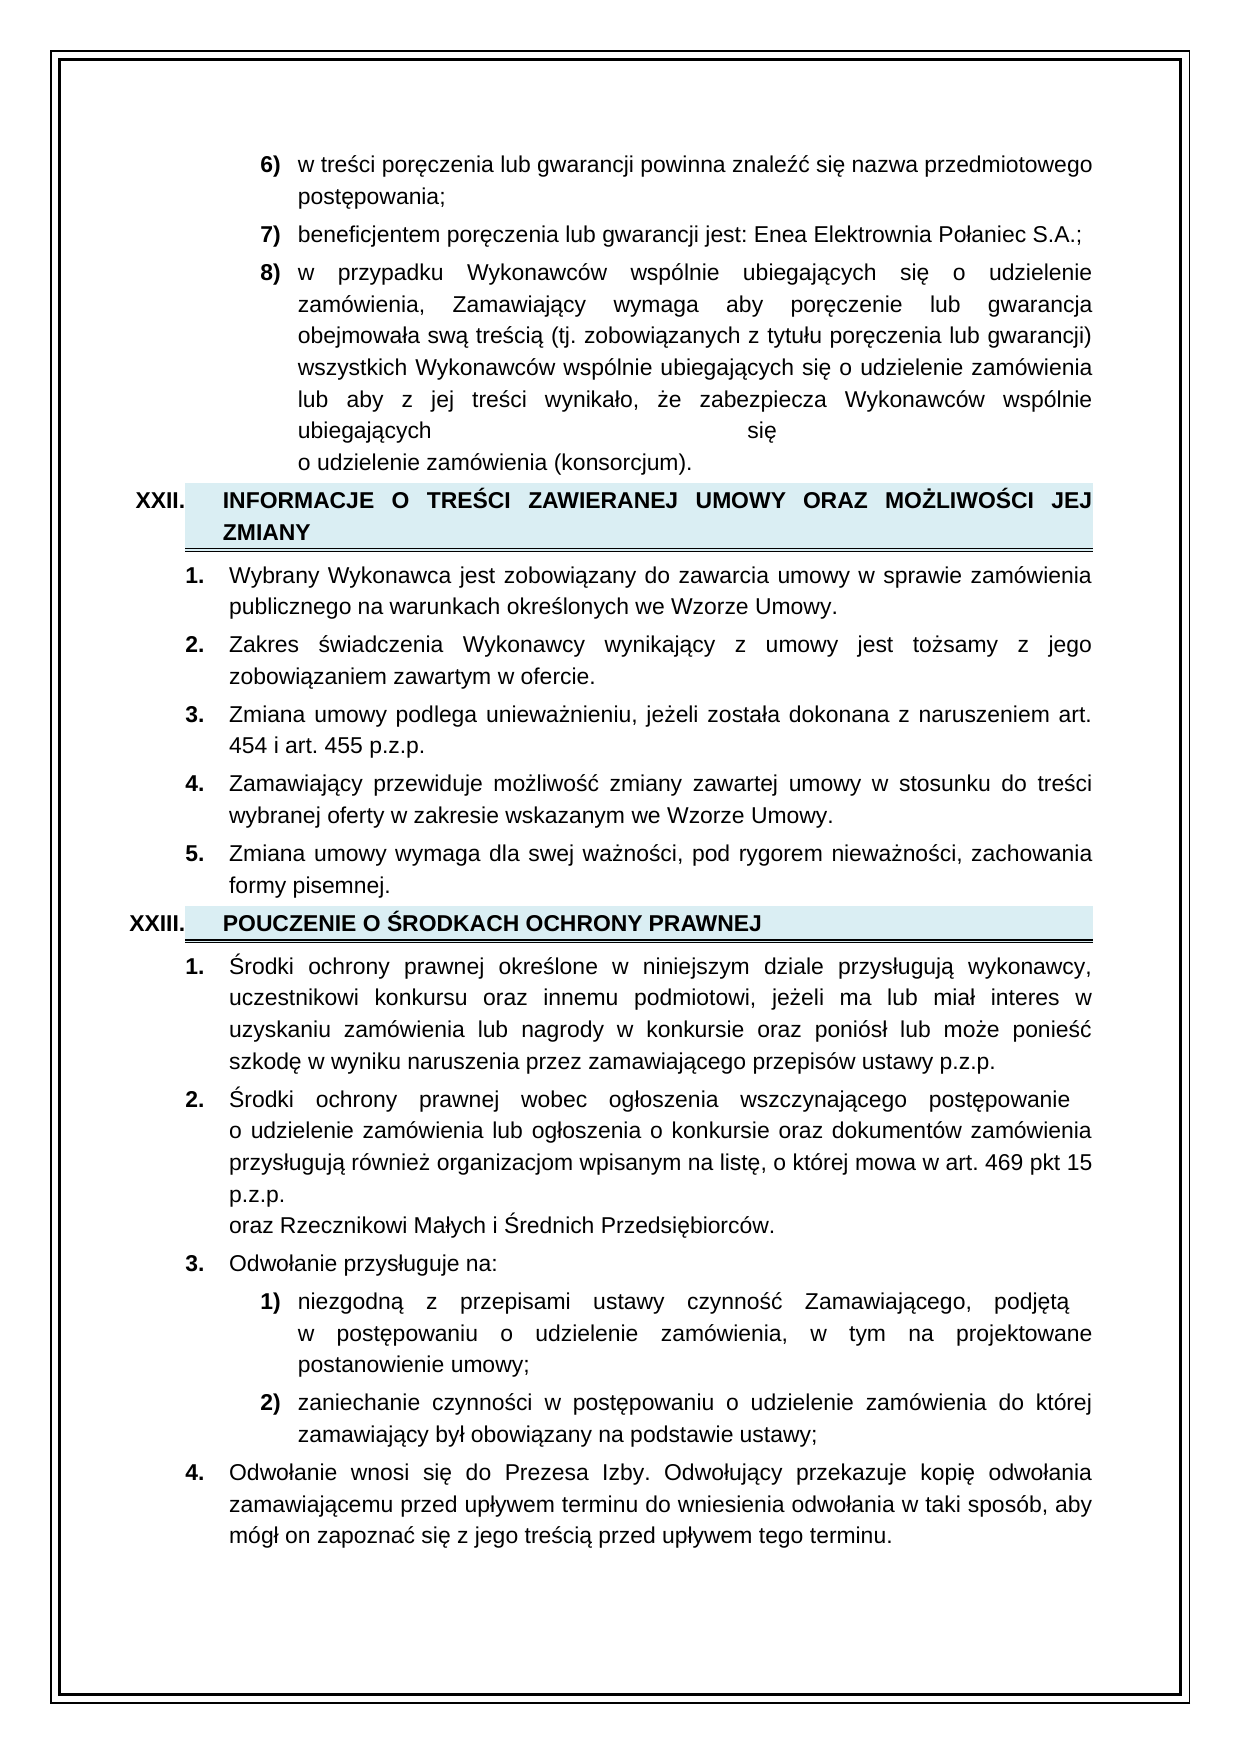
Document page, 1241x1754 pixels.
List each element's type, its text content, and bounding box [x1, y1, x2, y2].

list w treści poręczenia lub gwarancji powinna znaleźć się nazwa przedmiotowego postępowania; [260, 148, 1093, 211]
list Zakres świadczenia Wykonawcy wynikający z umowy jest tożsamy z jego zobowiązaniem zawartym w ofercie. [185, 627, 1093, 691]
list Środki ochrony prawnej określone w niniejszym dziale przysługują wykonawcy, uczestnikowi konkursu oraz innemu podmiotowi, jeżeli ma lub miał interes w uzyskaniu zamówienia lub nagrody w konkursie oraz poniósł lub może ponieść szkodę w wyniku naruszenia przez zamawiającego przepisów ustawy p.z.p. [185, 949, 1093, 1076]
list Zmiana umowy podlega unieważnieniu, jeżeli została dokonana z naruszeniem art. 454 i art. 455 p.z.p. [185, 697, 1093, 760]
list Środki ochrony prawnej wobec ogłoszenia wszczynającego postępowanie o udzielenie zamówienia lub ogłoszenia o konkursie oraz dokumentów zamówienia przysługują również organizacjom wpisanym na listę, o której mowa w art. 469 pkt 15 p.z.p. oraz Rzecznikowi Małych i Średnich Przedsiębiorców. [185, 1082, 1093, 1240]
list beneficjentem poręczenia lub gwarancji jest: Enea Elektrownia Połaniec S.A.; [260, 217, 1093, 249]
list niezgodną z przepisami ustawy czynność Zamawiającego, podjętą w postępowaniu o udzielenie zamówienia, w tym na projektowane postanowienie umowy; [260, 1284, 1093, 1379]
list Zmiana umowy wymaga dla swej ważności, pod rygorem nieważności, zachowania formy pisemnej. [185, 836, 1093, 899]
list Zamawiający przewiduje możliwość zmiany zawartej umowy w stosunku do treści wybranej oferty w zakresie wskazanym we Wzorze Umowy. [185, 767, 1093, 830]
list zaniechanie czynności w postępowaniu o udzielenie zamówienia do której zamawiający był obowiązany na podstawie ustawy; [260, 1386, 1093, 1449]
list Odwołanie wnosi się do Prezesa Izby. Odwołujący przekazuje kopię odwołania zamawiającemu przed upływem terminu do wniesienia odwołania w taki sposób, aby mógł on zapoznać się z jego treścią przed upływem tego terminu. [185, 1455, 1093, 1550]
list Wybrany Wykonawca jest zobowiązany do zawarcia umowy w sprawie zamówienia publicznego na warunkach określonych we Wzorze Umowy. [185, 558, 1093, 621]
list POUCZENIE O ŚRODKACH OCHRONY PRAWNEJ [185, 906, 1093, 939]
list INFORMACJE O TREŚCI ZAWIERANEJ UMOWY ORAZ MOŻLIWOŚCI JEJ ZMIANY [185, 483, 1093, 548]
list Odwołanie przysługuje na: [185, 1246, 1093, 1278]
list w przypadku Wykonawców wspólnie ubiegających się o udzielenie zamówienia, Zamawiający wymaga aby poręczenie lub gwarancja obejmowała swą treścią (tj. zobowiązanych z tytułu poręczenia lub gwarancji) wszystkich Wykonawców wspólnie ubiegających się o udzielenie zamówienia lub aby z jej treści wynikało, że zabezpiecza Wykonawców wspólnie ubiegających się o udzielenie zamówienia (konsorcjum). [260, 255, 1093, 477]
